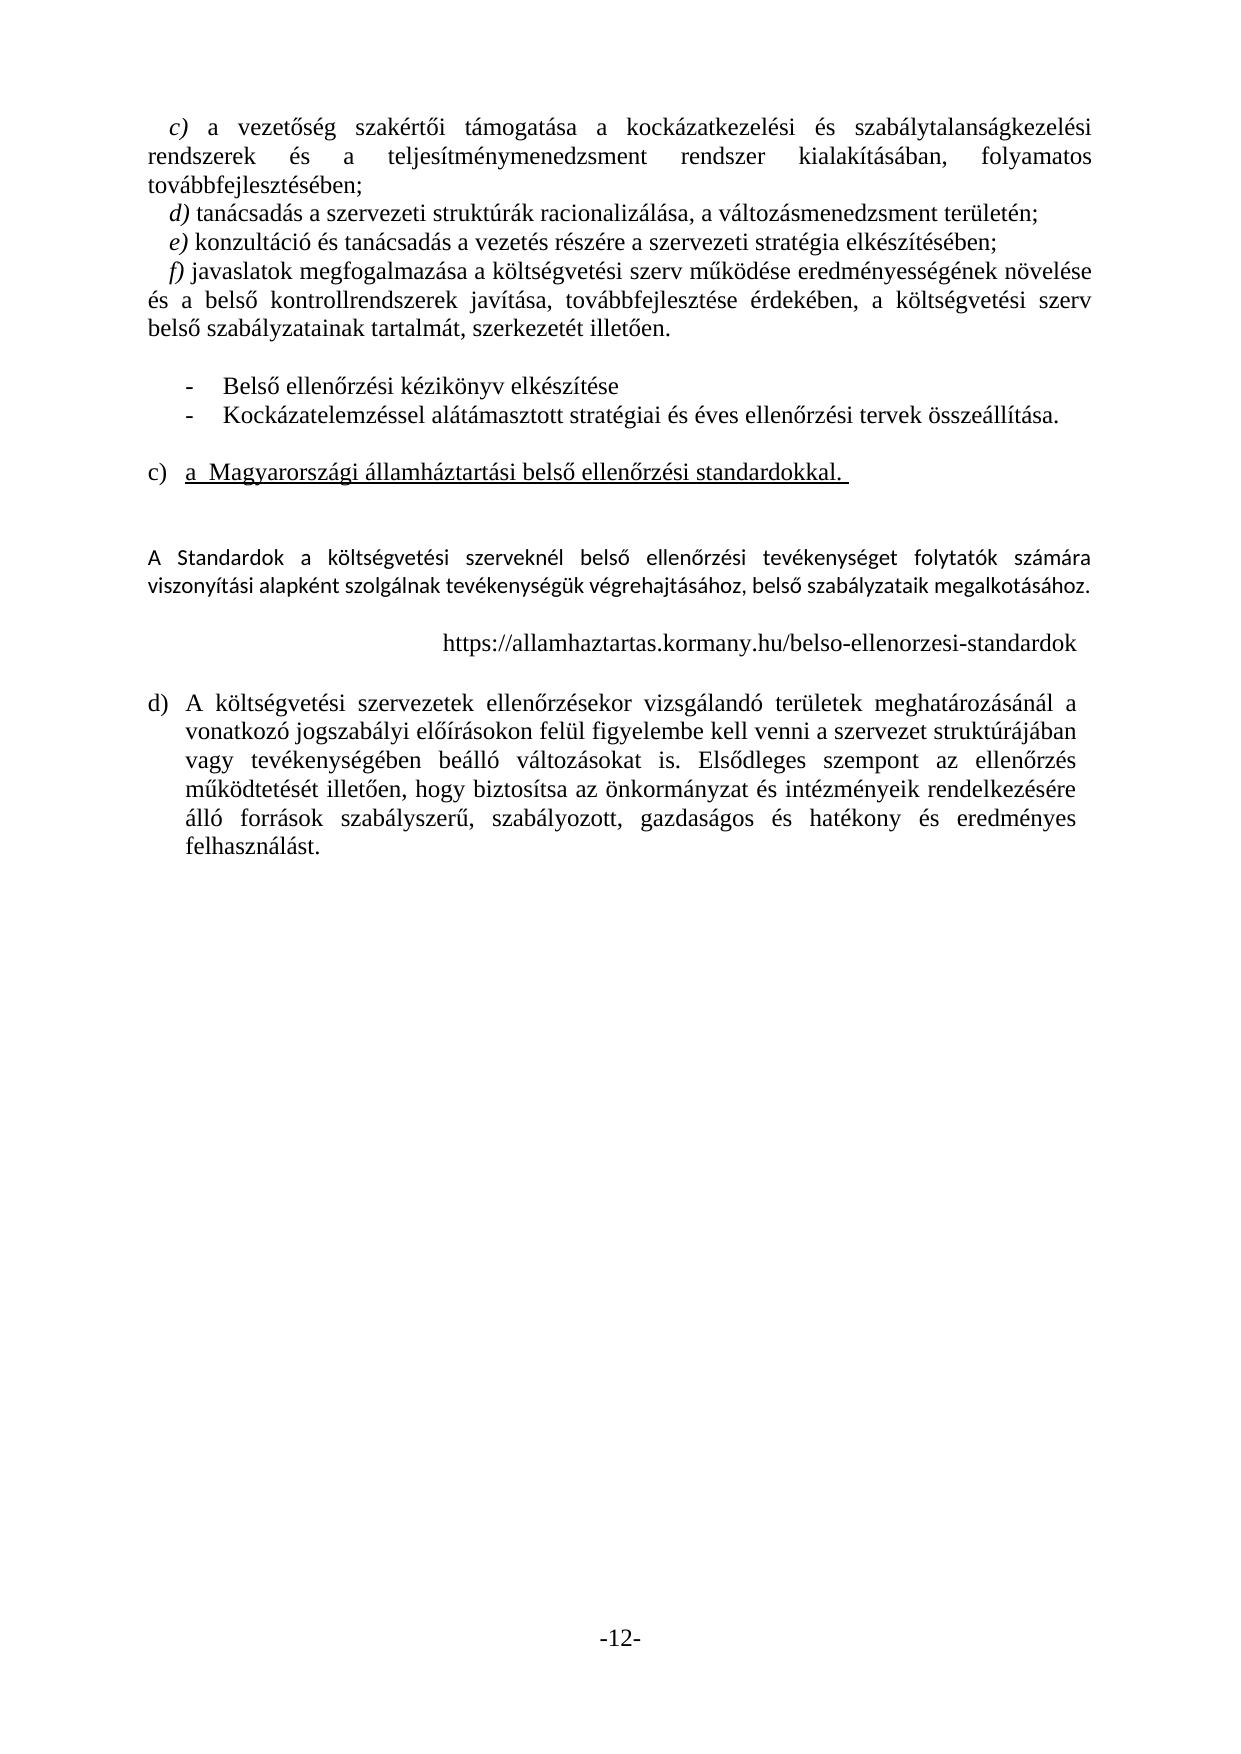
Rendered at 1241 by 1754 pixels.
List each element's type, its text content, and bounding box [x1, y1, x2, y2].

text c) a vezetőség szakértői támogatása a kockázatkezelési és szabálytalanságkezelési rendszerek és a teljesítménymenedzsment rendszer kialakításában, folyamatos továbbfejlesztésében; [148, 112, 1093, 198]
list A költségvetési szervezetek ellenőrzésekor vizsgálandó területek meghatározásánál a vonatkozó jogszabályi előírásokon felül figyelembe kell venni a szervezet struktúrájában vagy tevékenységében beálló változásokat is. Elsődleges szempont az ellenőrzés működtetését illetően, hogy biztosítsa az önkormányzat és intézményeik rendelkezésére álló források szabályszerű, szabályozott, gazdaságos és hatékony és eredményes felhasználást. [148, 688, 1077, 860]
list Belső ellenőrzési kézikönyv elkészítése [185, 371, 1093, 400]
text f) javaslatok megfogalmazása a költségvetési szerv működése eredményességének növelése és a belső kontrollrendszerek javítása, továbbfejlesztése érdekében, a költségvetési szerv belső szabályzatainak tartalmát, szerkezetét illetően. [148, 256, 1093, 342]
list Kockázatelemzéssel alátámasztott stratégiai és éves ellenőrzési tervek összeállítása. [185, 400, 1093, 428]
text A Standardok a költségvetési szerveknél belső ellenőrzési tevékenységet folytatók számára viszonyítási alapként szolgálnak tevékenységük végrehajtásához, belső szabályzataik megalkotásához. [148, 543, 1093, 599]
list a Magyarországi államháztartási belső ellenőrzési standardokkal. [148, 457, 1093, 486]
text e) konzultáció és tanácsadás a vezetés részére a szervezeti stratégia elkészítésében; [148, 227, 1093, 256]
text d) tanácsadás a szervezeti struktúrák racionalizálása, a változásmenedzsment területén; [148, 198, 1093, 227]
text https://allamhaztartas.kormany.hu/belso-ellenorzesi-standardok [369, 628, 1093, 656]
